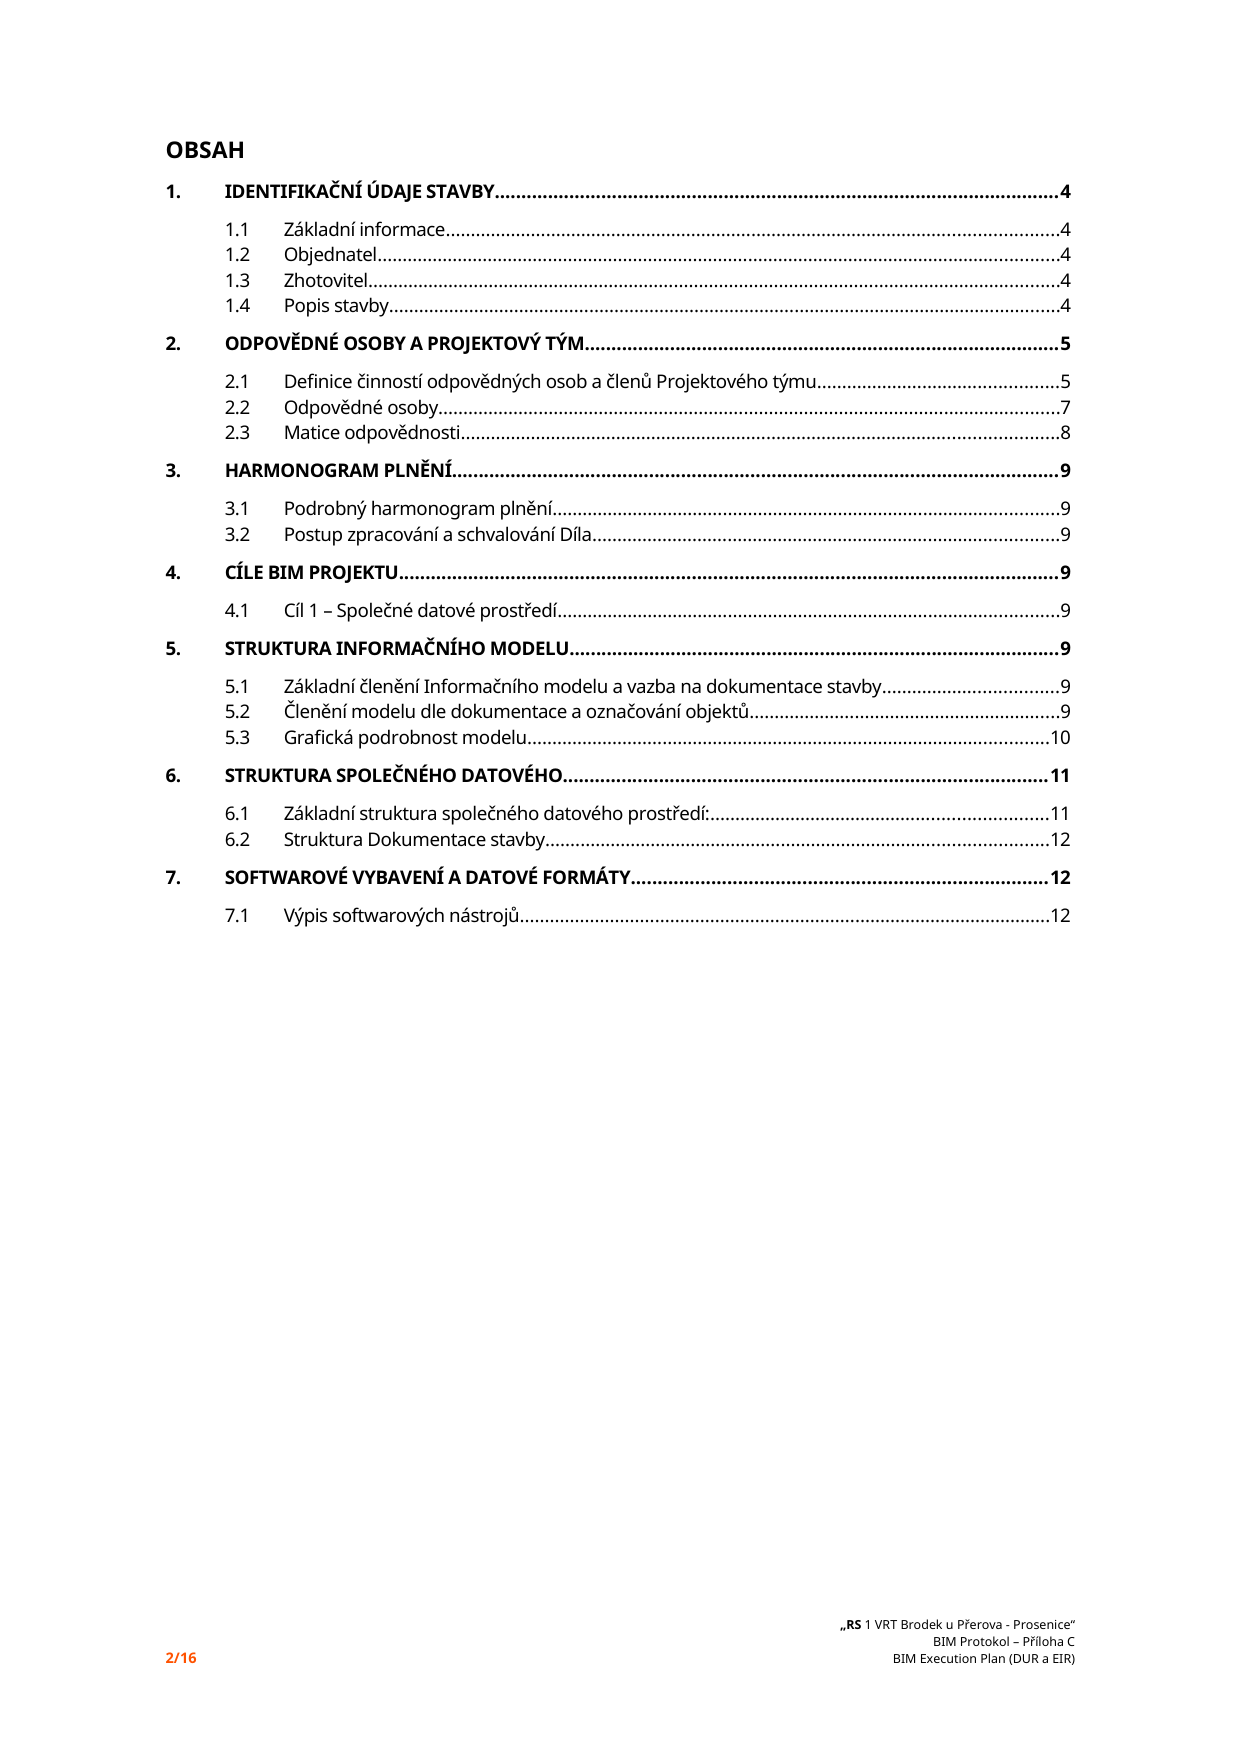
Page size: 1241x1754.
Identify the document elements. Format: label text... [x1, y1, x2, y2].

text 1.4 Popis stavby 4 [224, 293, 1075, 318]
text 6.2 Struktura Dokumentace stavby 12 [224, 826, 1075, 851]
text 5.2 Členění modelu dle dokumentace a označování objektů 9 [224, 699, 1075, 724]
text 7.1 Výpis softwarových nástrojů 12 [224, 902, 1075, 927]
text 3.1 Podrobný harmonogram plnění 9 [224, 496, 1075, 521]
text Obsah [165, 134, 1075, 166]
text 2.1 Definice činností odpovědných osob a členů Projektového týmu 5 [224, 369, 1075, 394]
text 1.1 Základní informace 4 [224, 216, 1075, 242]
text 1. Identifikační údaje STAVBY 4 [165, 178, 1075, 203]
text 1.3 Zhotovitel 4 [224, 267, 1075, 293]
text 4.1 Cíl 1 – Společné datové prostředí 9 [224, 597, 1075, 623]
text 3.2 Postup zpracování a schvalování Díla 9 [224, 521, 1075, 547]
text 6. Struktura společného datového 11 [165, 762, 1075, 788]
text 3. Harmonogram plnění 9 [165, 458, 1075, 483]
text 5. Struktura informačního modelu 9 [165, 635, 1075, 661]
text 2. Odpovědné osoby a projektový tým 5 [165, 331, 1075, 356]
text 5.1 Základní členění Informačního modelu a vazba na dokumentace stavby 9 [224, 673, 1075, 699]
text 7. Softwarové vybavení a datové formáty 12 [165, 864, 1075, 889]
text 2.2 Odpovědné osoby 7 [224, 394, 1075, 420]
text 4. Cíle BIM projektu 9 [165, 559, 1075, 585]
text 5.3 Grafická podrobnost modelu 10 [224, 724, 1075, 750]
text 6.1 Základní struktura společného datového prostředí: 11 [224, 800, 1075, 826]
text 1.2 Objednatel 4 [224, 242, 1075, 267]
text 2.3 Matice odpovědnosti 8 [224, 420, 1075, 445]
